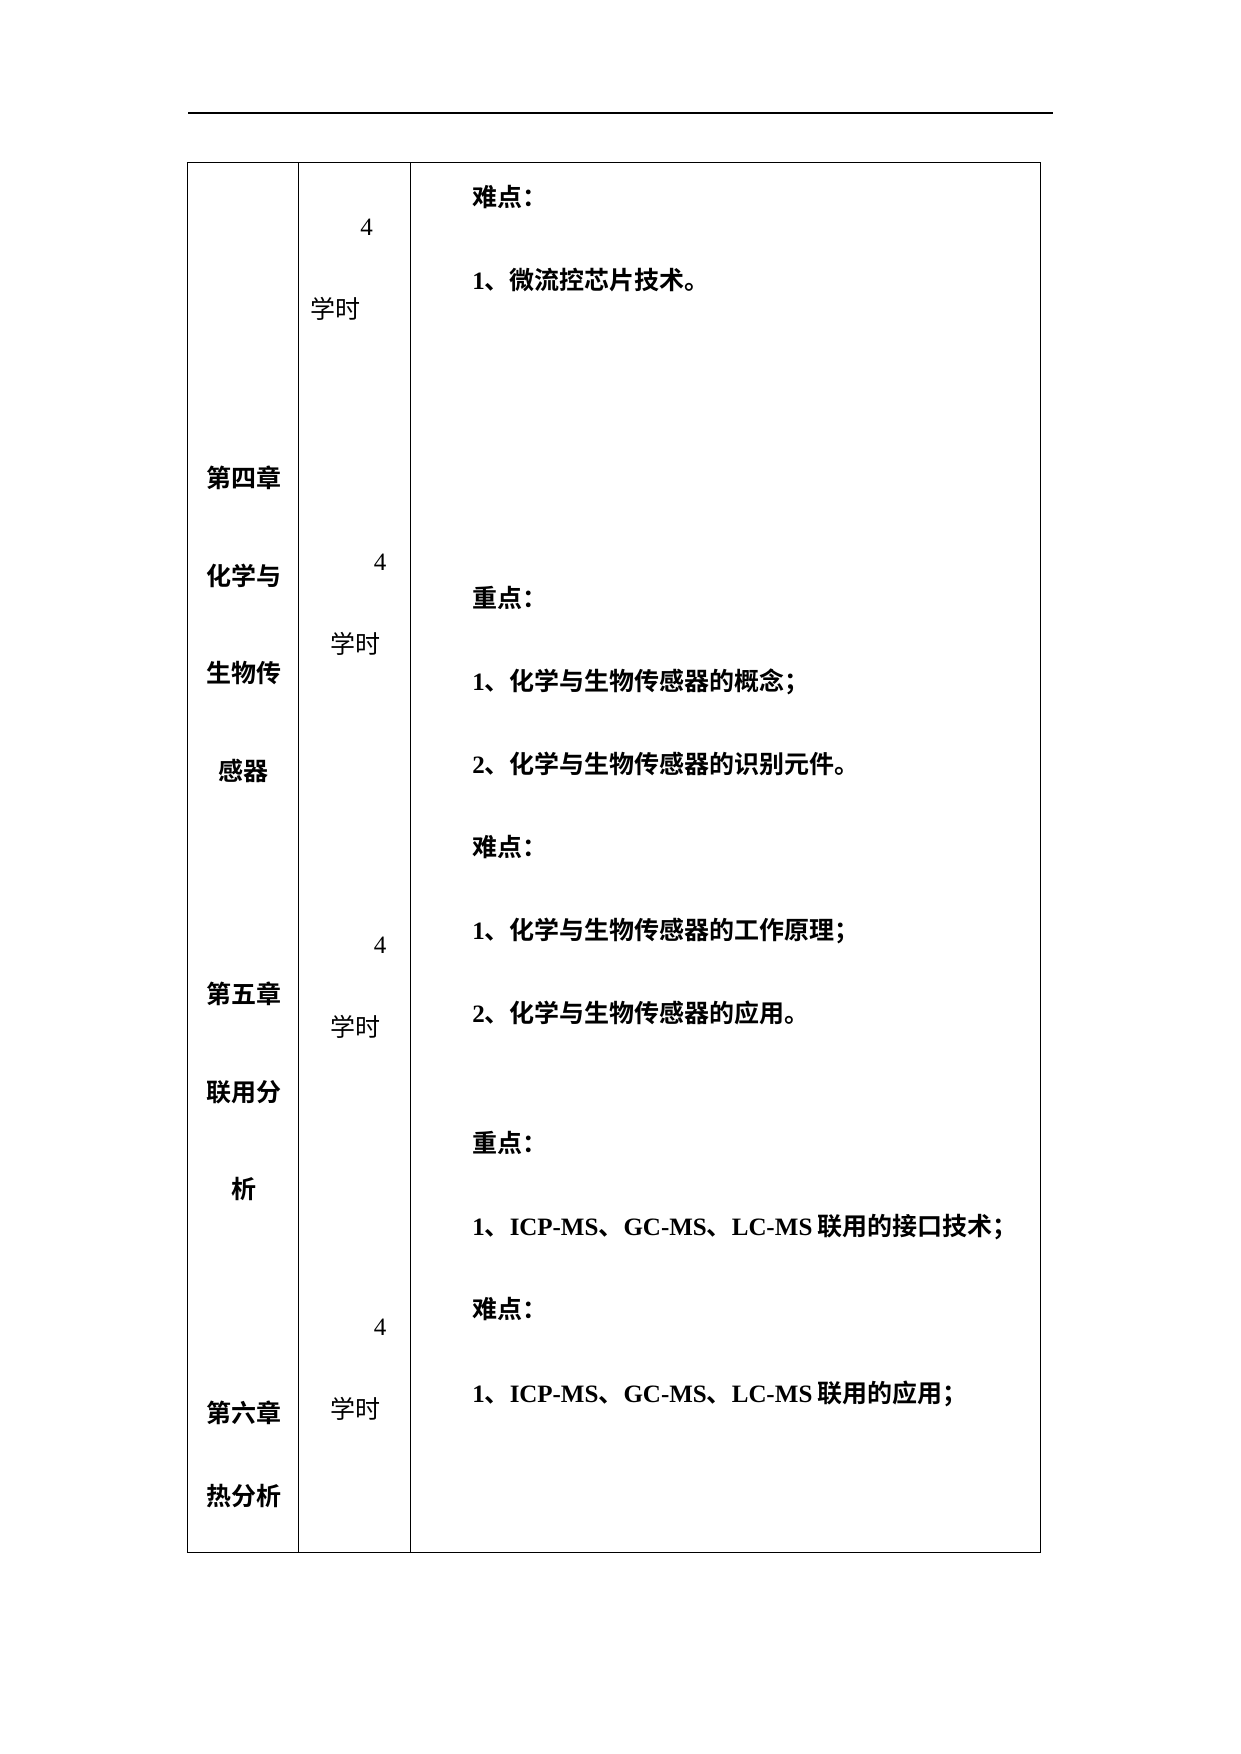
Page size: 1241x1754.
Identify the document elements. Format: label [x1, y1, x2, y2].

table_cell [411, 163, 1040, 1552]
table_cell [299, 163, 410, 1552]
table_cell [188, 163, 298, 1552]
